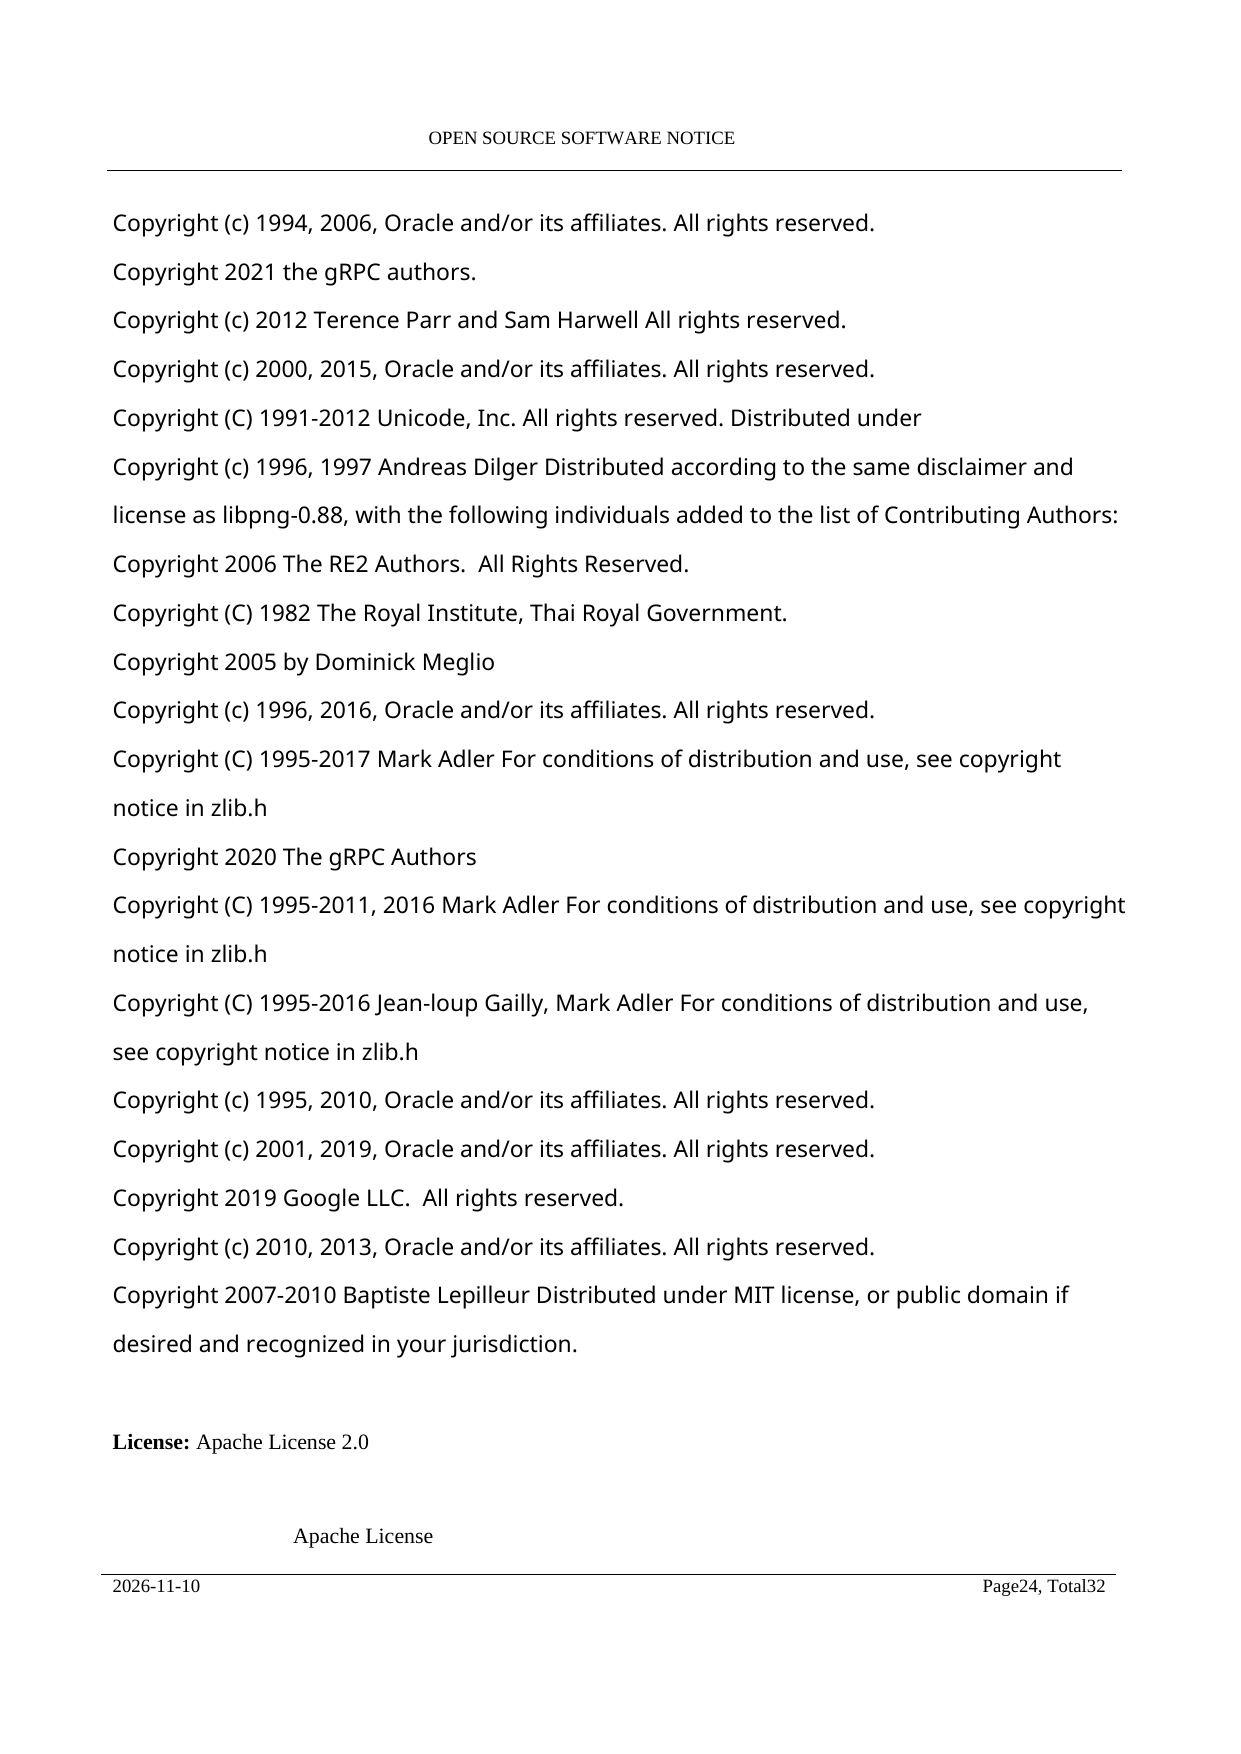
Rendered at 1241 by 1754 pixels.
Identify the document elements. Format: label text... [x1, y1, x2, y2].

text License: Apache License 2.0 [112, 1425, 1128, 1458]
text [112, 206, 1128, 1409]
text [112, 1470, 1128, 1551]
